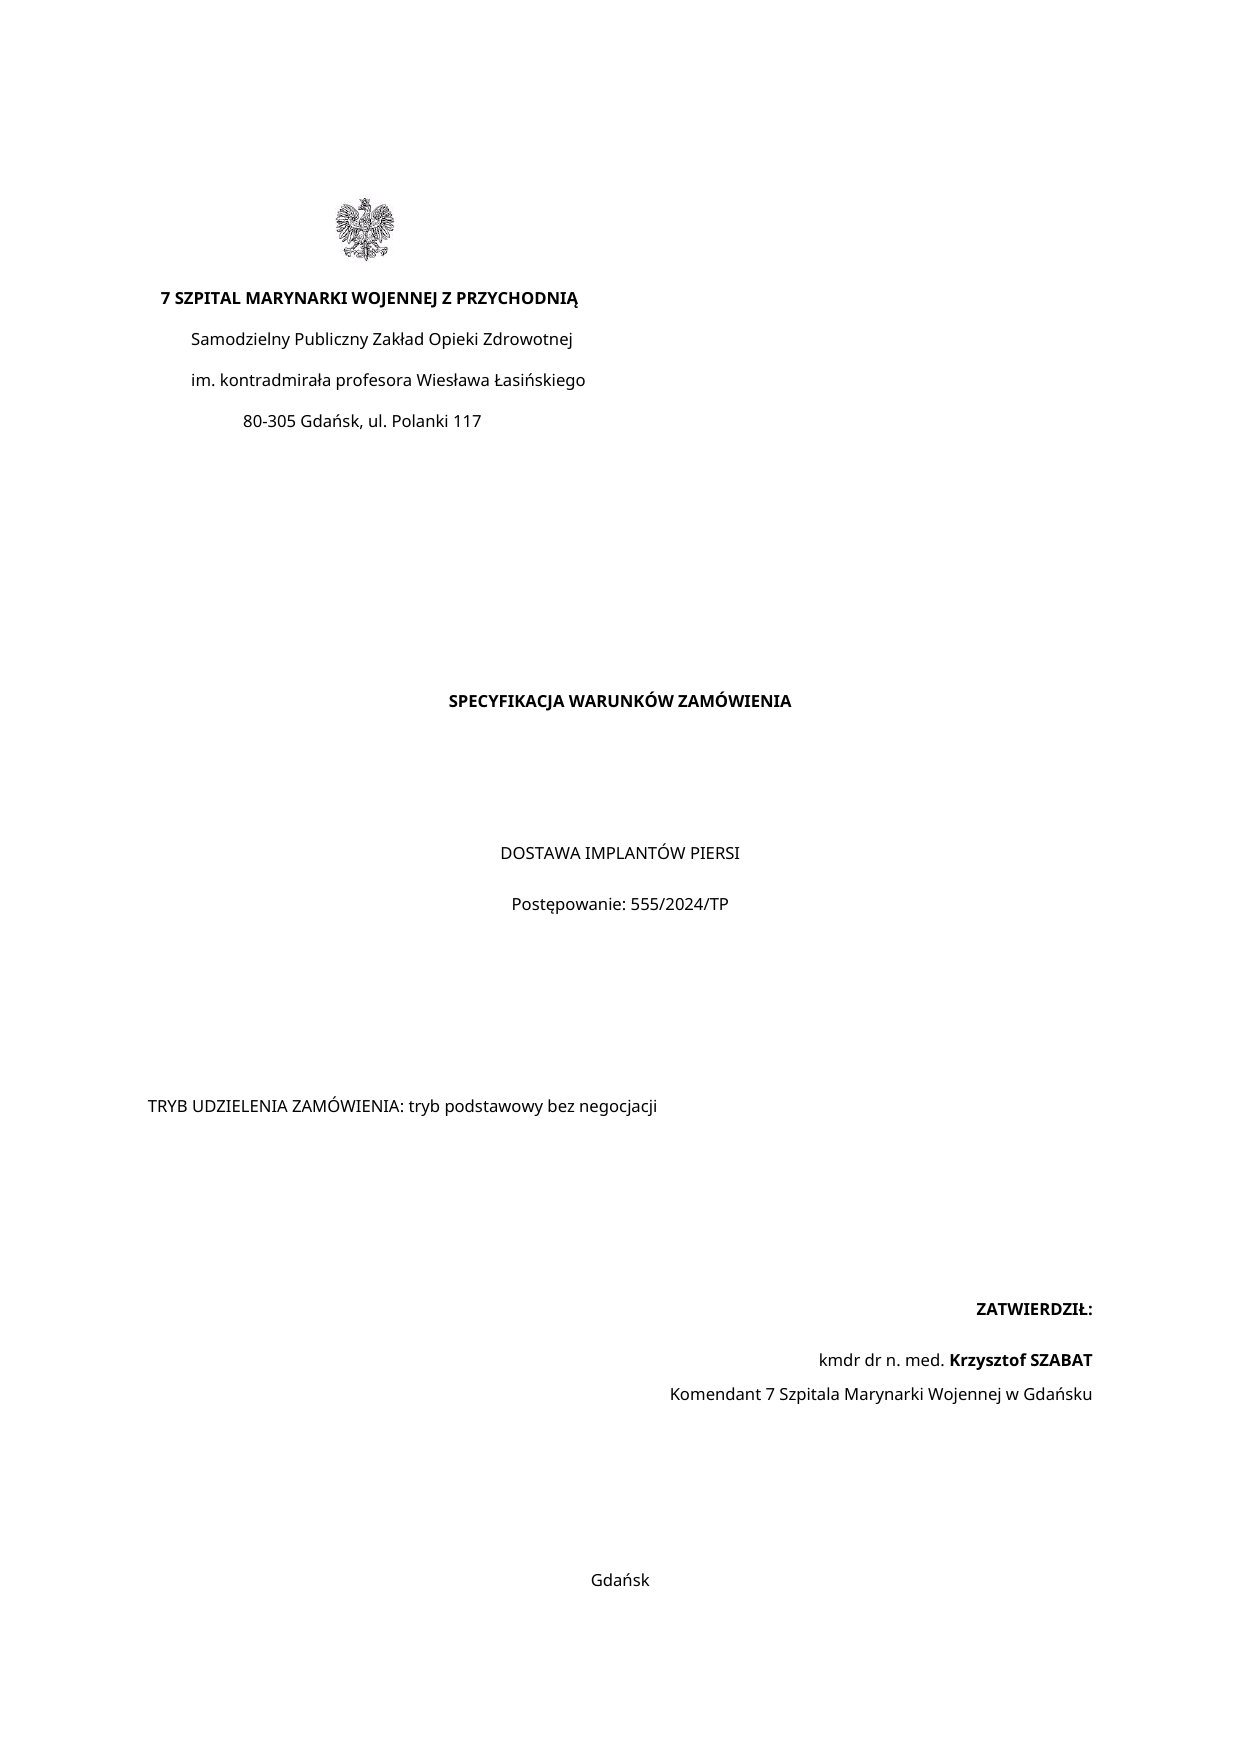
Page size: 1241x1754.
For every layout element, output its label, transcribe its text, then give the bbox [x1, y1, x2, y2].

text Samodzielny Publiczny Zakład Opieki Zdrowotnej [148, 327, 1093, 350]
text 80-305 Gdańsk, ul. Polanki 117 [148, 410, 1093, 432]
picture [330, 194, 404, 268]
text ZATWIERDZIŁ: [148, 1298, 1093, 1321]
text SPECYFIKACJA WARUNKÓW ZAMÓWIENIA [148, 689, 1093, 712]
text DOSTAWA IMPLANTÓW PIERSI [148, 841, 1093, 864]
text im. kontradmirała profesora Wiesława Łasińskiego [148, 369, 1093, 391]
text 7 SZPITAL MARYNARKI WOJENNEJ Z PRZYCHODNIĄ [148, 286, 1093, 309]
text Postępowanie: 555/2024/TP [148, 892, 1093, 915]
text Komendant 7 Szpitala Marynarki Wojennej w Gdańsku [148, 1383, 1093, 1405]
text Gdańsk [148, 1569, 1093, 1592]
text kmdr dr n. med. Krzysztof SZABAT [148, 1349, 1093, 1371]
text TRYB UDZIELENIA ZAMÓWIENIA: tryb podstawowy bez negocjacji [148, 1095, 1093, 1118]
